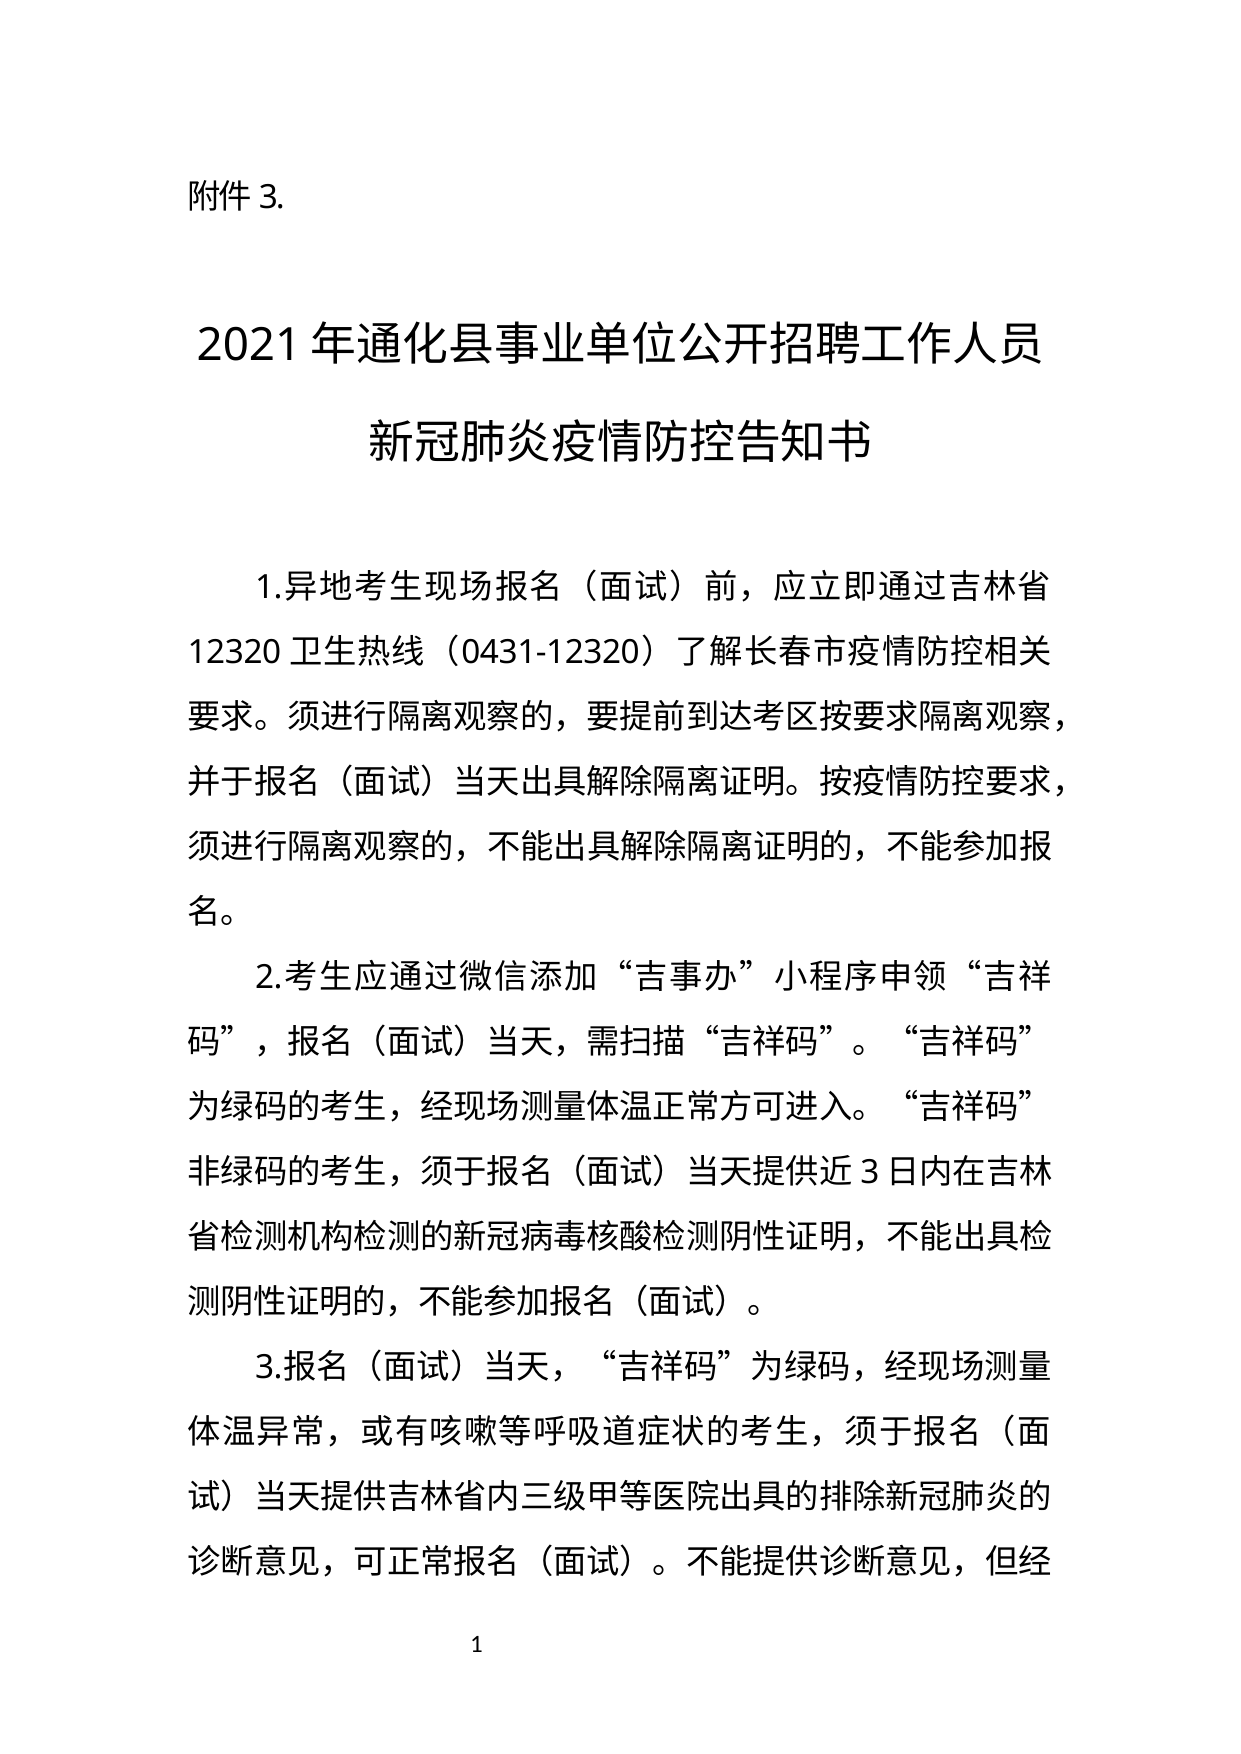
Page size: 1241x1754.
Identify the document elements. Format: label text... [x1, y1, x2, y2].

text 1.异地考生现场报名（面试）前，应立即通过吉林省12320卫生热线（0431-12320）了解长春市疫情防控相关要求。须进行隔离观察的，要提前到达考区按要求隔离观察，并于报名（面试）当天出具解除隔离证明。按疫情防控要求，须进行隔离观察的，不能出具解除隔离证明的，不能参加报名。 [187, 552, 1053, 942]
text 2021年通化县事业单位公开招聘工作人员 [187, 292, 1053, 389]
text 附件3. [187, 162, 1053, 227]
text 2.考生应通过微信添加“吉事办”小程序申领“吉祥码”，报名（面试）当天，需扫描“吉祥码”。“吉祥码”为绿码的考生，经现场测量体温正常方可进入。“吉祥码”非绿码的考生，须于报名（面试）当天提供近3日内在吉林省检测机构检测的新冠病毒核酸检测阴性证明，不能出具检测阴性证明的，不能参加报名（面试）。 [187, 942, 1053, 1332]
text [187, 1332, 1053, 1592]
text 新冠肺炎疫情防控告知书 [187, 389, 1053, 487]
